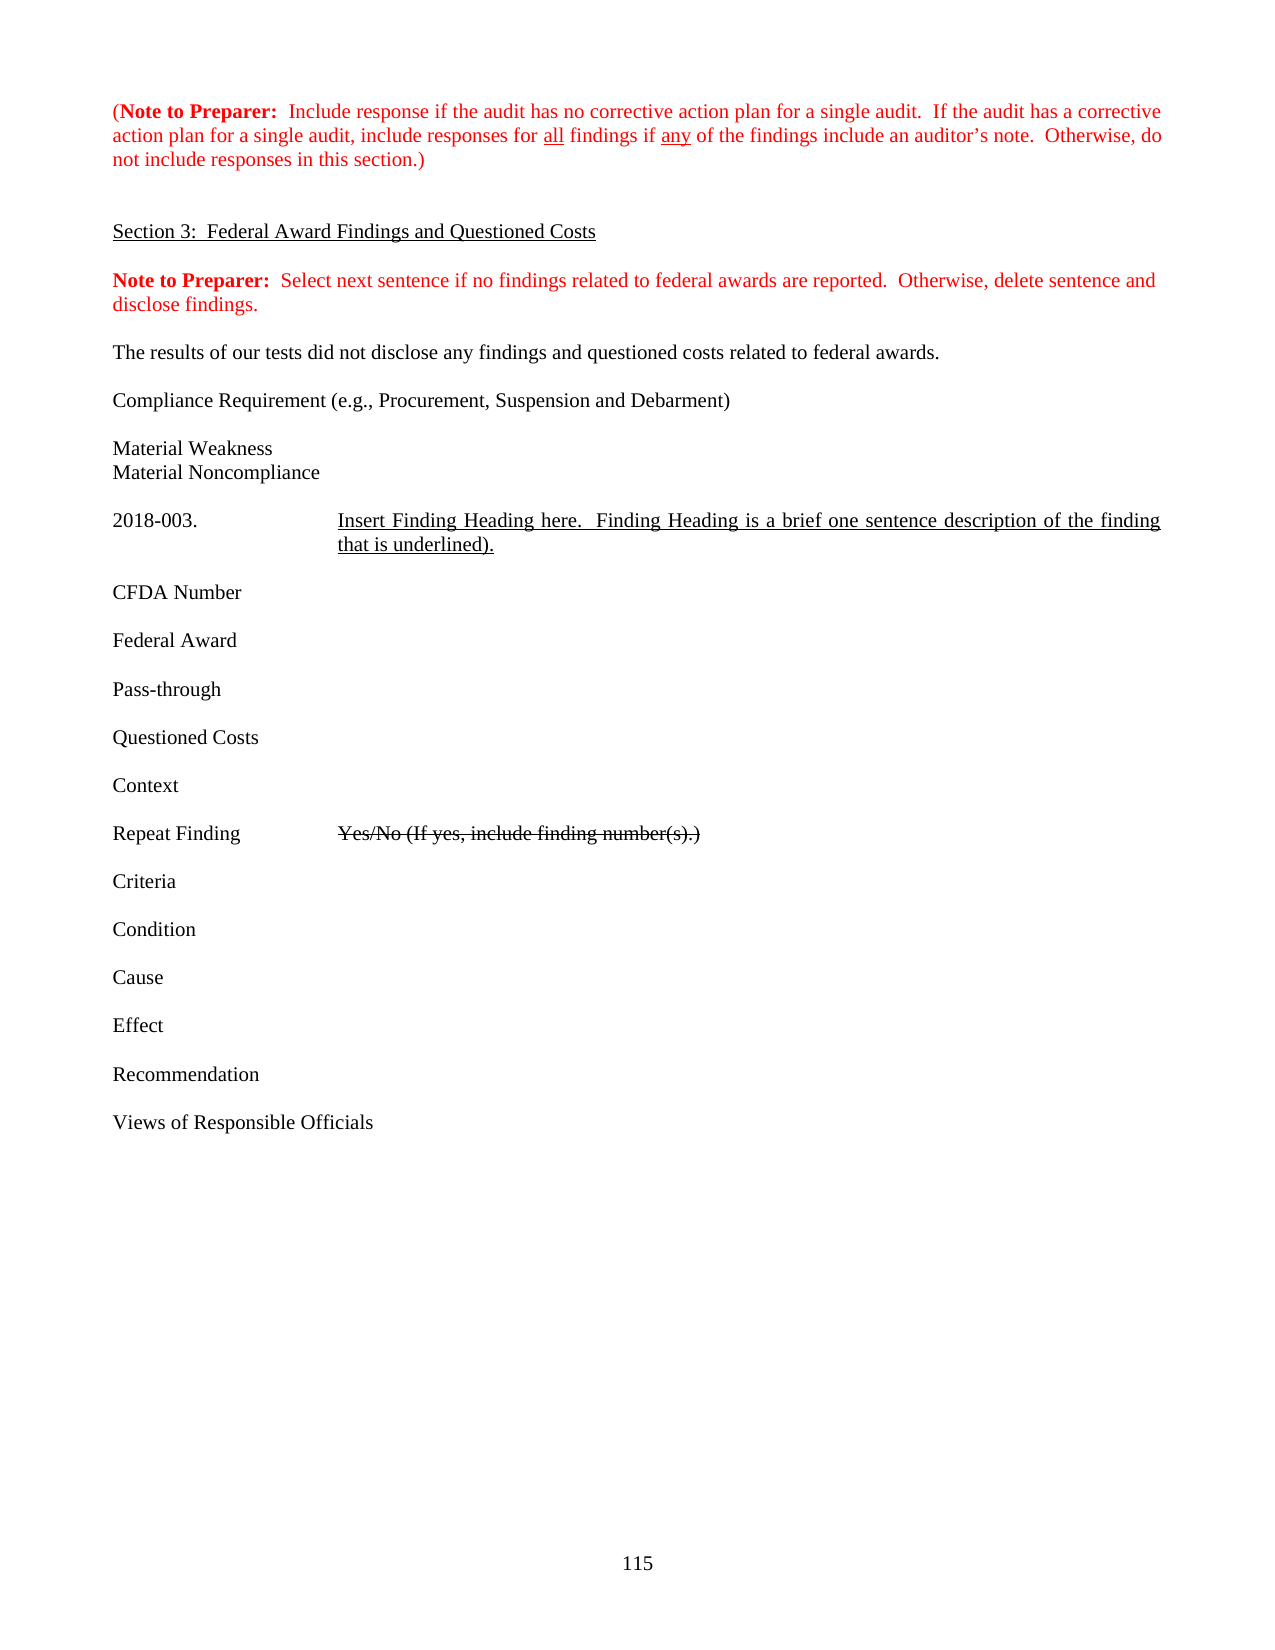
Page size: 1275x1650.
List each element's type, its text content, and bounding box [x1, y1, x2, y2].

text Material Weakness [112, 436, 1162, 460]
text Repeat Finding Yes/No (If yes, include finding number(s).) [112, 821, 1162, 845]
text Context [112, 773, 1162, 797]
text Views of Responsible Officials [112, 1110, 1162, 1134]
text The results of our tests did not disclose any findings and questioned costs related to federal awards. [112, 340, 1162, 364]
text Pass-through [112, 677, 1162, 701]
text Criteria [112, 869, 1162, 893]
text Questioned Costs [112, 725, 1162, 749]
text Cause [112, 965, 1162, 989]
text Effect [112, 1013, 1162, 1037]
text Material Noncompliance [112, 460, 1162, 484]
text 2018-003. Insert Finding Heading here. Finding Heading is a brief one sentence description of the finding that is underlined). [112, 508, 1162, 556]
text Section 3: Federal Award Findings and Questioned Costs [112, 219, 1162, 243]
text Recommendation [112, 1062, 1162, 1086]
text CFDA Number [112, 580, 1162, 604]
text Condition [112, 917, 1162, 941]
text Note to Preparer: Select next sentence if no findings related to federal awards are reported. Otherwise, delete sentence and disclose findings. [112, 267, 1162, 316]
text (Note to Preparer: Include response if the audit has no corrective action plan for a single audit. If the audit has a corrective action plan for a single audit, include responses for all findings if any of the findings include an auditor’s note. Otherwise, do not include responses in this section.) [112, 99, 1162, 171]
text Compliance Requirement (e.g., Procurement, Suspension and Debarment) [112, 388, 1162, 412]
text Federal Award [112, 628, 1162, 652]
